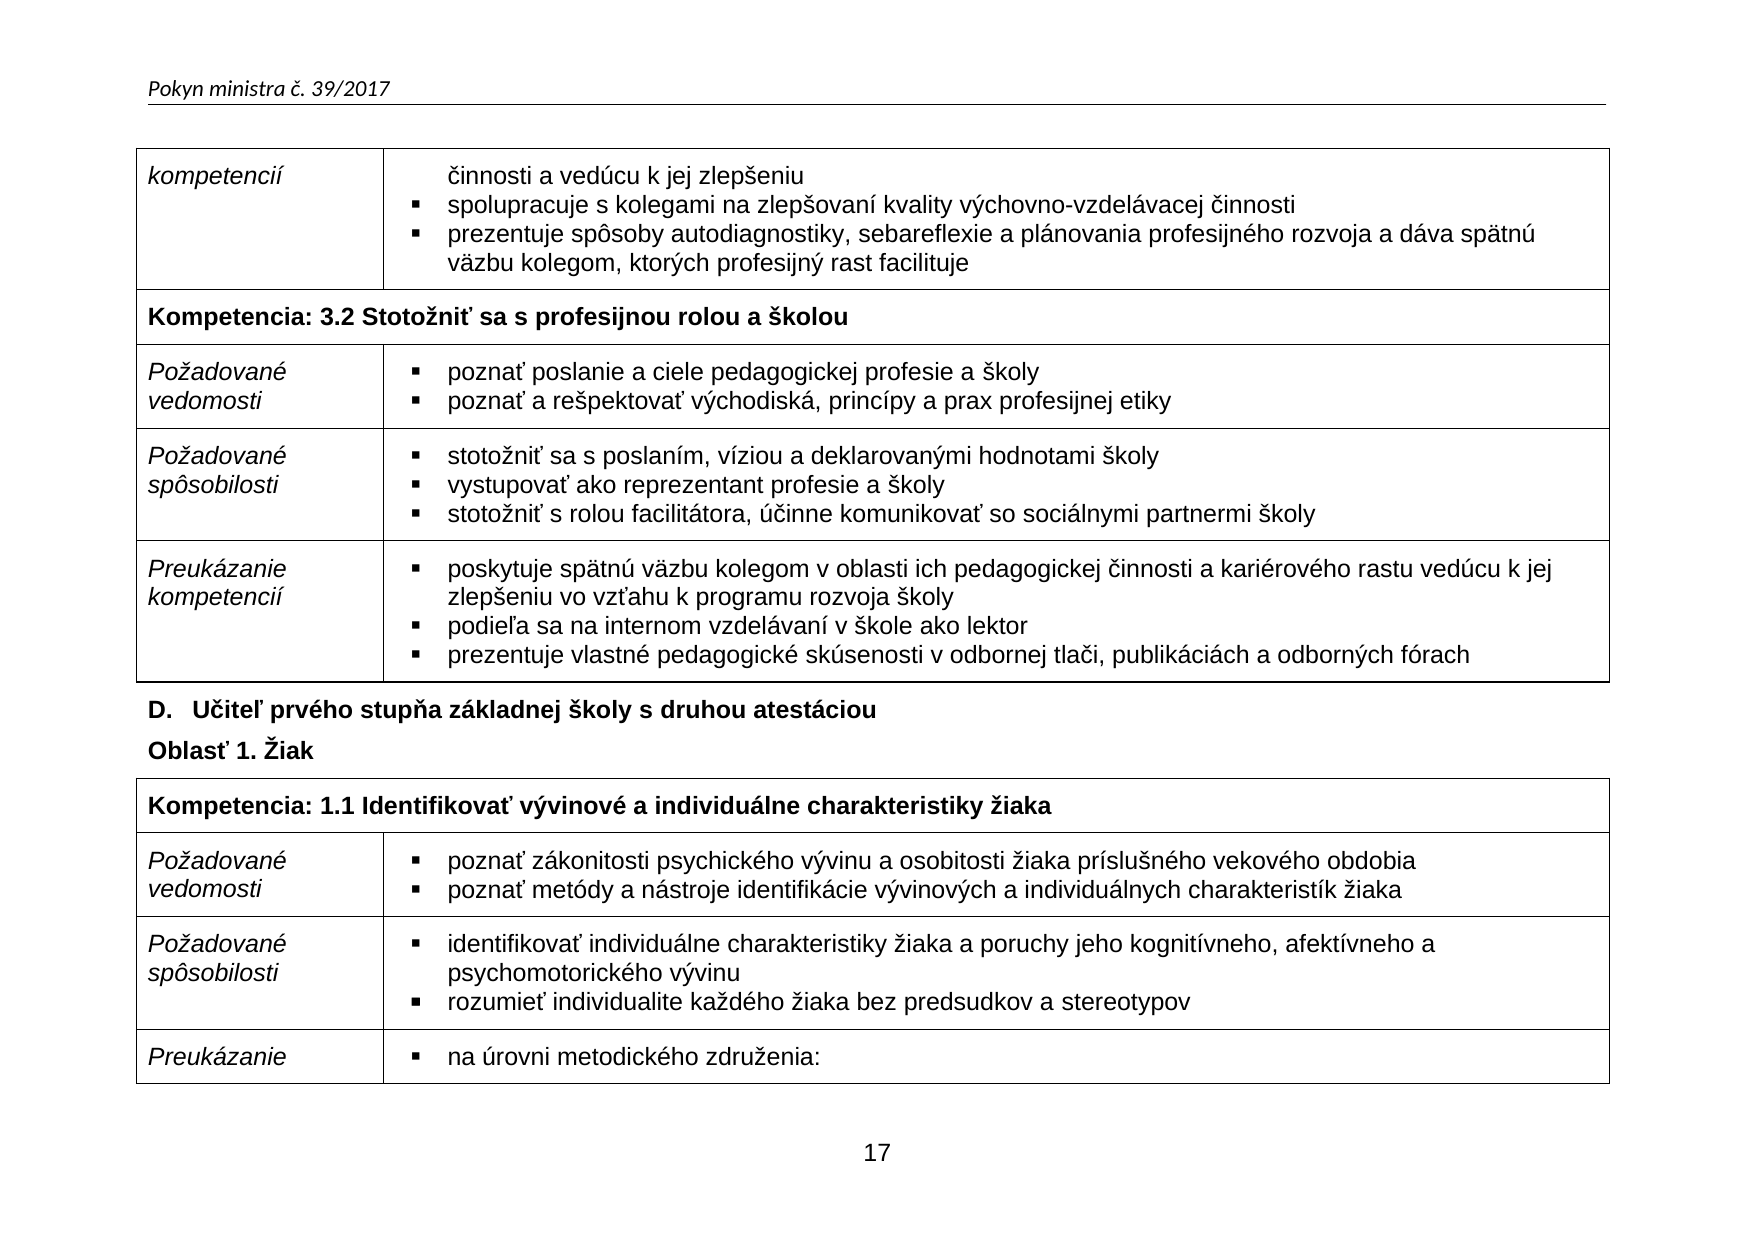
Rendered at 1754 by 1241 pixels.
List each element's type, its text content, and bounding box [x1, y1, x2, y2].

table_cell Požadované spôsobilosti [137, 917, 383, 1028]
table_cell Preukázanie kompetencií [137, 541, 383, 681]
table_cell identifikovať individuálne charakteristiky žiaka a poruchy jeho kognitívneho, afektívneho a psychomotorického vývinu rozumieť individualite každého žiaka bez predsudkov a stereotypov [384, 917, 1609, 1028]
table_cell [384, 1030, 1609, 1083]
table_cell poznať poslanie a ciele pedagogickej profesie a školy poznať a rešpektovať východiská, princípy a prax profesijnej etiky [384, 345, 1609, 427]
table_cell Kompetencia: 3.2 Stotožniť sa s profesijnou rolou a školou [137, 290, 1609, 344]
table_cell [137, 1030, 383, 1083]
table_cell stotožniť sa s poslaním, víziou a deklarovanými hodnotami školy vystupovať ako reprezentant profesie a školy stotožniť s rolou facilitátora, účinne komunikovať so sociálnymi partnermi školy [384, 429, 1609, 540]
table_cell Požadované vedomosti [137, 345, 383, 427]
table_cell Požadované spôsobilosti [137, 429, 383, 540]
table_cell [384, 149, 1609, 289]
table_cell poskytuje spätnú väzbu kolegom v oblasti ich pedagogickej činnosti a kariérového rastu vedúcu k jej zlepšeniu vo vzťahu k programu rozvoja školy podieľa sa na internom vzdelávaní v škole ako lektor prezentuje vlastné pedagogické skúsenosti v odbornej tlači, publikáciách a odborných fórach [384, 541, 1609, 681]
text Oblasť 1. Žiak [148, 736, 1606, 765]
table_cell poznať zákonitosti psychického vývinu a osobitosti žiaka príslušného vekového obdobia poznať metódy a nástroje identifikácie vývinových a individuálnych charakteristík žiaka [384, 833, 1609, 916]
table_header Kompetencia: 1.1 Identifikovať vývinové a individuálne charakteristiky žiaka [137, 779, 1609, 832]
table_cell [137, 149, 383, 289]
table_cell Požadované vedomosti [137, 833, 383, 916]
list Učiteľ prvého stupňa základnej školy s druhou atestáciou [148, 695, 1606, 724]
